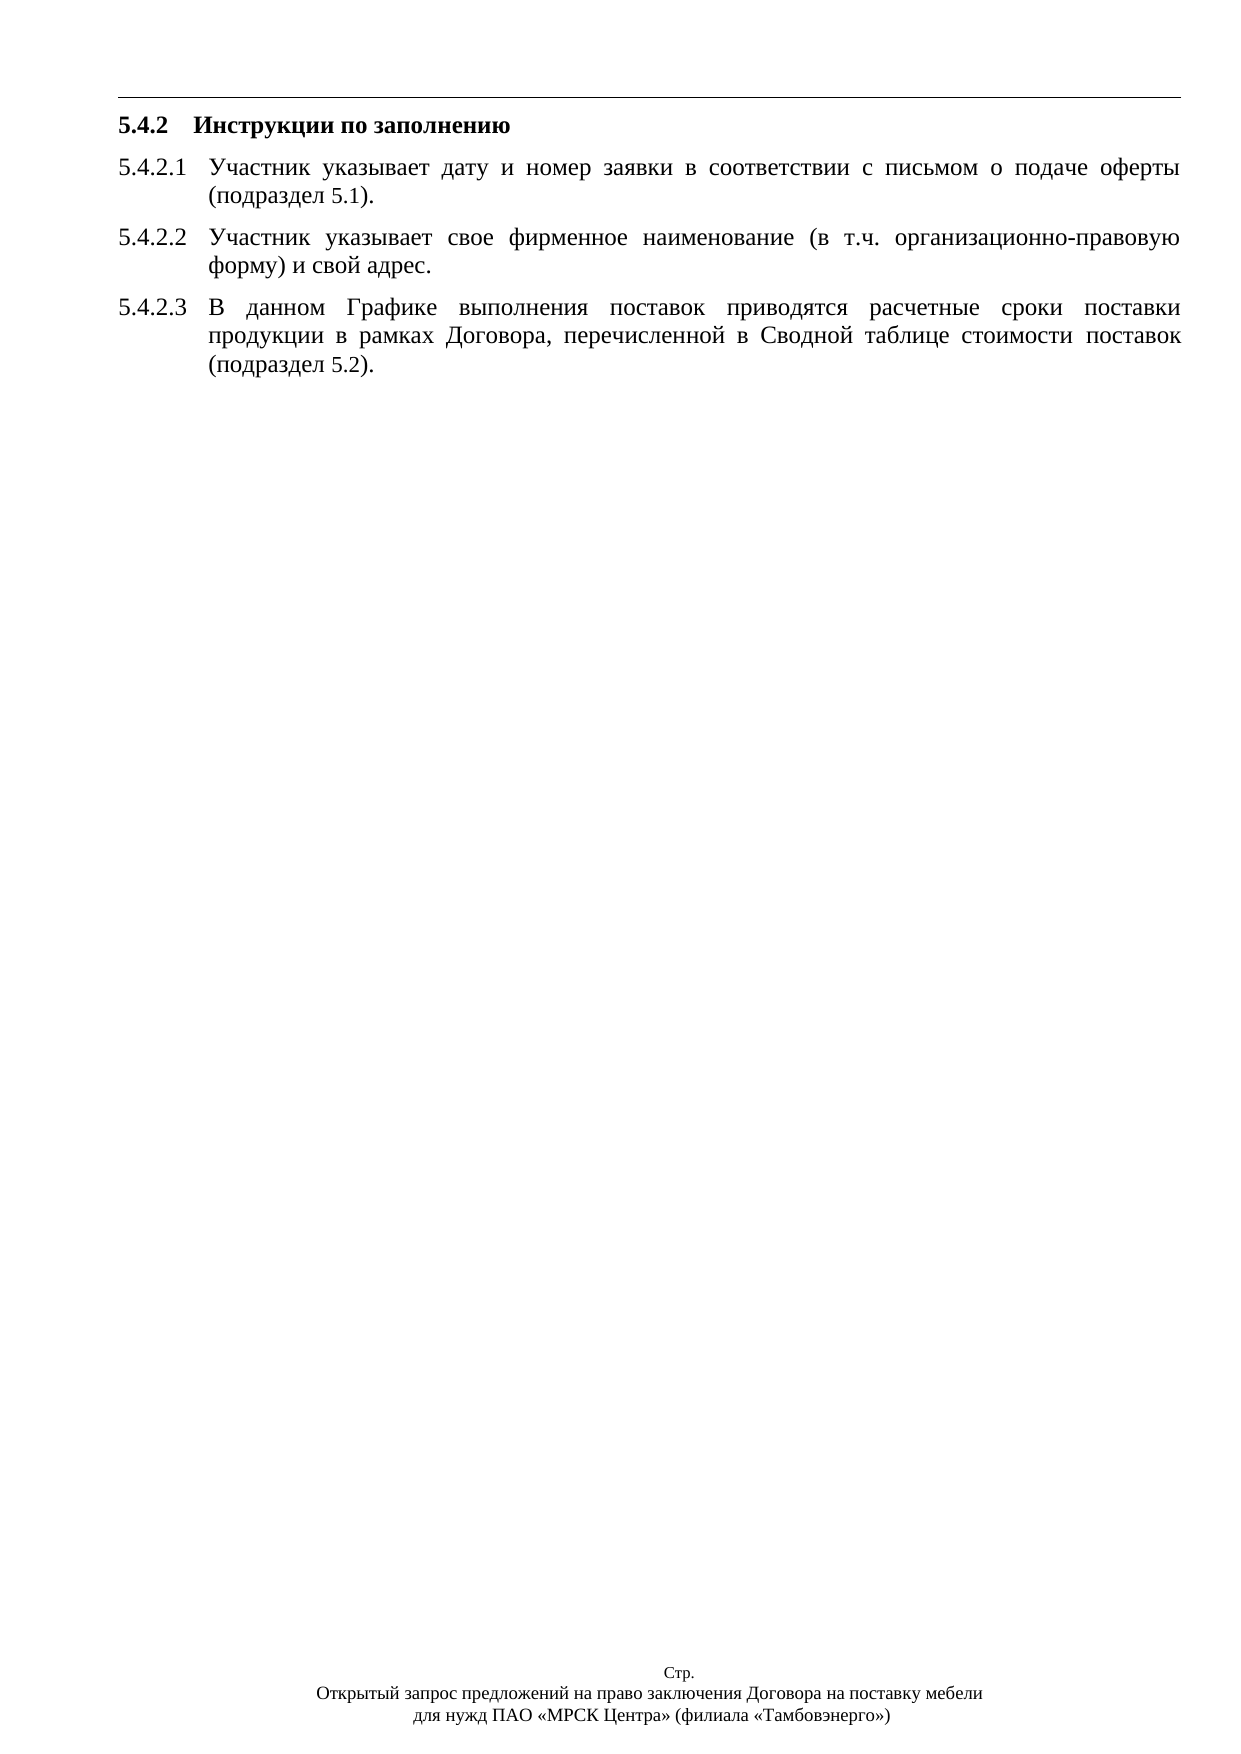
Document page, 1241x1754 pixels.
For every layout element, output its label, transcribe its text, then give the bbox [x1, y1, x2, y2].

list В данном Графике выполнения поставок приводятся расчетные сроки поставки продукции в рамках Договора, перечисленной в Сводной таблице стоимости поставок (подраздел 5.2). [118, 292, 1181, 378]
list Участник указывает свое фирменное наименование (в т.ч. организационно-правовую форму) и свой адрес. [118, 222, 1181, 279]
list Участник указывает дату и номер заявки в соответствии с письмом о подаче оферты (подраздел 5.1). [118, 152, 1181, 209]
subtitle Инструкции по заполнению [118, 111, 1181, 139]
